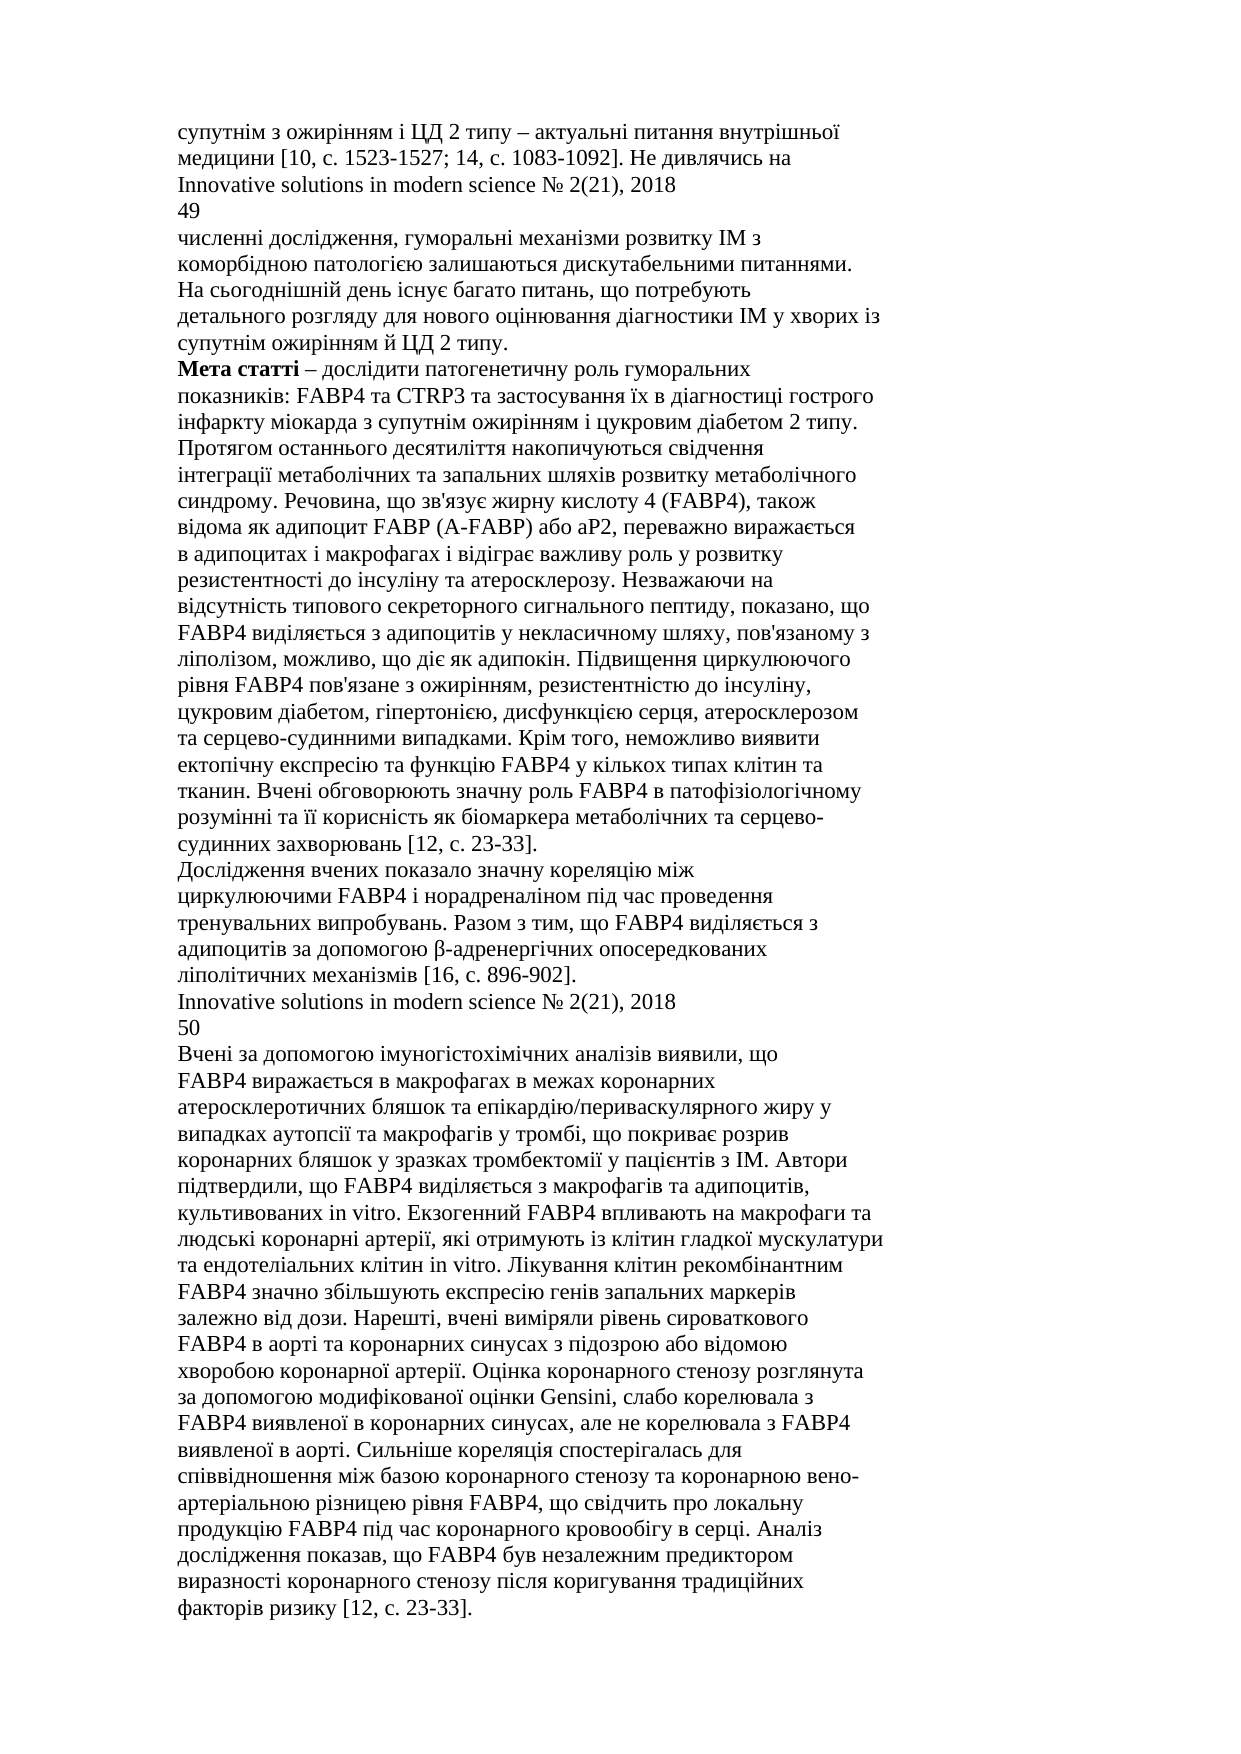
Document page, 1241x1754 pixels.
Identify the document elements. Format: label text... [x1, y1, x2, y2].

text циркулюючими FABP4 і норадреналіном під час проведення [177, 882, 1152, 909]
text виразності коронарного стенозу після коригування традиційних [177, 1568, 1152, 1594]
text 50 [177, 1014, 1152, 1041]
text відома як адипоцит FABP (A-FABP) або aP2, переважно виражається [177, 513, 1152, 540]
text та ендотеліальних клітин in vitro. Лікування клітин рекомбінантним [177, 1251, 1152, 1278]
text синдрому. Речовина, що зв'язує жирну кислоту 4 (FABP4), також [177, 487, 1152, 513]
text FABP4 виділяється з адипоцитів у некласичному шляху, пов'язаному з [177, 619, 1152, 645]
text Дослідження вчених показало значну кореляцію між [177, 856, 1152, 882]
text та серцево-судинними випадками. Крім того, неможливо виявити [177, 724, 1152, 751]
text FABP4 виявленої в коронарних синусах, але не корелювала з FABP4 [177, 1409, 1152, 1436]
text продукцію FABP4 під час коронарного кровообігу в серці. Аналіз [177, 1515, 1152, 1541]
text розумінні та її корисність як біомаркера метаболічних та серцево- [177, 803, 1152, 830]
text показників: FABP4 та CTRP3 та застосування їх в діагностиці гострого [177, 382, 1152, 408]
text FABP4 виражається в макрофагах в межах коронарних [177, 1067, 1152, 1093]
text цукровим діабетом, гіпертонією, дисфункцією серця, атеросклерозом [177, 698, 1152, 724]
text інтеграції метаболічних та запальних шляхів розвитку метаболічного [177, 461, 1152, 487]
text адипоцитів за допомогою β-адренергічних опосередкованих [177, 935, 1152, 961]
text за допомогою модифікованої оцінки Gensini, слабо корелювала з [177, 1383, 1152, 1409]
text артеріальною різницею рівня FABP4, що свідчить про локальну [177, 1488, 1152, 1515]
text коморбідною патологією залишаються дискутабельними питаннями. [177, 250, 1152, 276]
text людські коронарні артерії, які отримують із клітин гладкої мускулатури [177, 1225, 1152, 1251]
text Innovative solutions in modern science № 2(21), 2018 [177, 171, 1152, 197]
text підтвердили, що FABP4 виділяється з макрофагів та адипоцитів, [177, 1172, 1152, 1199]
text супутнім з ожирінням і ЦД 2 типу – актуальні питання внутрішньої [177, 118, 1152, 144]
text культивованих in vitro. Екзогенний FABP4 впливають на макрофаги та [177, 1199, 1152, 1225]
text FABP4 значно збільшують експресію генів запальних маркерів [177, 1278, 1152, 1304]
text На сьогоднішній день існує багато питань, що потребують [177, 276, 1152, 303]
text Мета статті – дослідити патогенетичну роль гуморальних [177, 355, 1152, 382]
text тканин. Вчені обговорюють значну роль FABP4 в патофізіологічному [177, 777, 1152, 803]
text FABP4 в аорті та коронарних синусах з підозрою або відомою [177, 1330, 1152, 1357]
text Протягом останнього десятиліття накопичуються свідчення [177, 434, 1152, 461]
text детального розгляду для нового оцінювання діагностики ІМ у хворих із [177, 303, 1152, 329]
text факторів ризику [12, с. 23-33]. [177, 1594, 1152, 1620]
text співвідношення між базою коронарного стенозу та коронарною вено- [177, 1462, 1152, 1488]
text залежно від дози. Нарешті, вчені виміряли рівень сироваткового [177, 1304, 1152, 1330]
text ліполізом, можливо, що діє як адипокін. Підвищення циркулюючого [177, 645, 1152, 672]
text Innovative solutions in modern science № 2(21), 2018 [177, 988, 1152, 1014]
text супутнім ожирінням й ЦД 2 типу. [177, 329, 1152, 355]
text медицини [10, с. 1523-1527; 14, с. 1083-1092]. Не дивлячись на [177, 144, 1152, 171]
text 49 [177, 197, 1152, 223]
text атеросклеротичних бляшок та епікардію/периваскулярного жиру у [177, 1093, 1152, 1119]
text численні дослідження, гуморальні механізми розвитку ІМ з [177, 223, 1152, 250]
text рівня FABP4 пов'язане з ожирінням, резистентністю до інсуліну, [177, 672, 1152, 698]
text хворобою коронарної артерії. Оцінка коронарного стенозу розглянута [177, 1357, 1152, 1383]
text відсутність типового секреторного сигнального пептиду, показано, що [177, 592, 1152, 619]
text резистентності до інсуліну та атеросклерозу. Незважаючи на [177, 566, 1152, 592]
text коронарних бляшок у зразках тромбектомії у пацієнтів з ІМ. Автори [177, 1146, 1152, 1172]
text інфаркту міокарда з супутнім ожирінням і цукровим діабетом 2 типу. [177, 408, 1152, 434]
text Вчені за допомогою імуногістохімічних аналізів виявили, що [177, 1041, 1152, 1067]
text випадках аутопсії та макрофагів у тромбі, що покриває розрив [177, 1119, 1152, 1146]
text ліполітичних механізмів [16, c. 896-902]. [177, 961, 1152, 988]
text ектопічну експресію та функцію FABP4 у кількох типах клітин та [177, 751, 1152, 777]
text тренувальних випробувань. Разом з тим, що FABP4 виділяється з [177, 909, 1152, 935]
text дослідження показав, що FABP4 був незалежним предиктором [177, 1541, 1152, 1568]
text судинних захворювань [12, с. 23-33]. [177, 830, 1152, 856]
text в адипоцитах і макрофагах і відіграє важливу роль у розвитку [177, 540, 1152, 566]
text виявленої в аорті. Сильніше кореляція спостерігалась для [177, 1436, 1152, 1462]
